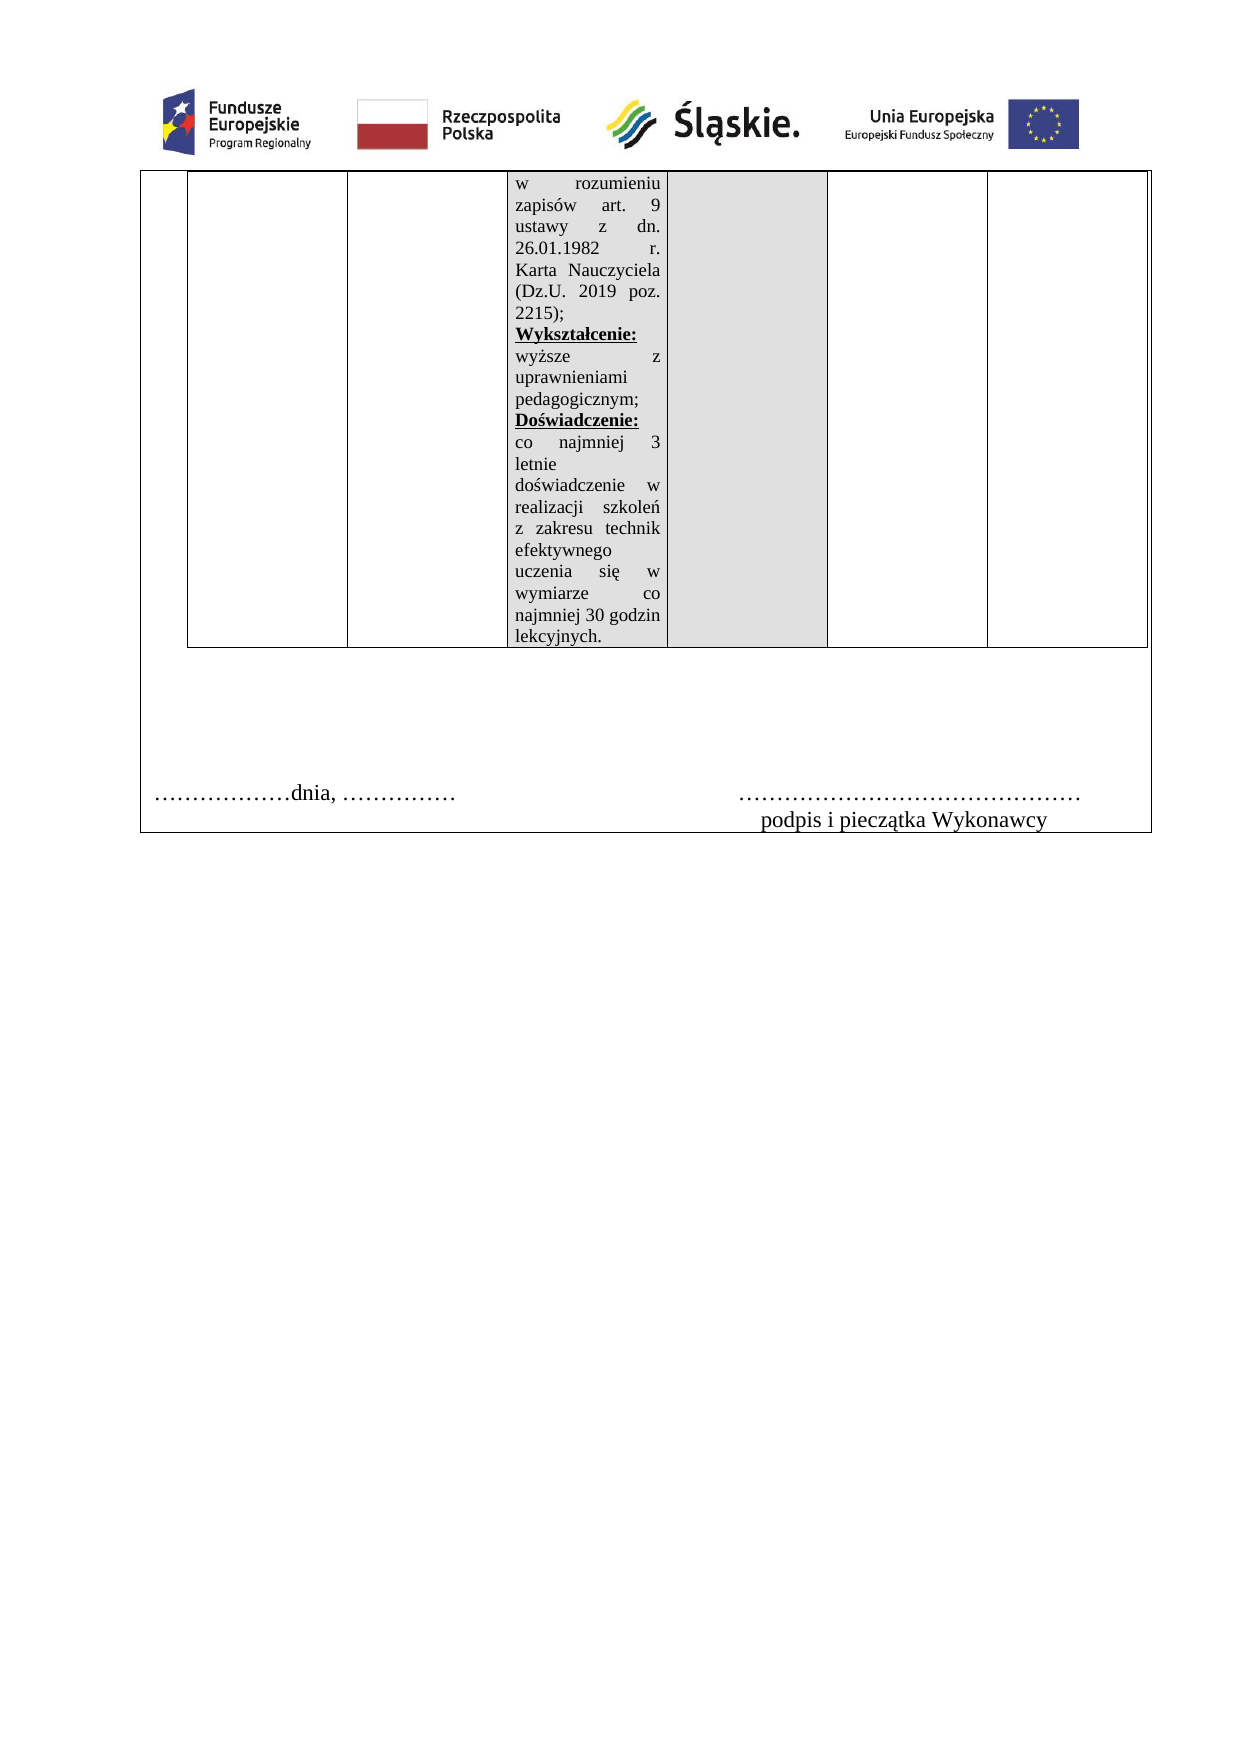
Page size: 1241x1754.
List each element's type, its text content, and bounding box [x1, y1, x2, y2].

table_header Personel Wykonawcy: ………………dnia, …………… ……………………………………… podpis i pieczątka Wykonawcy [141, 171, 1151, 832]
